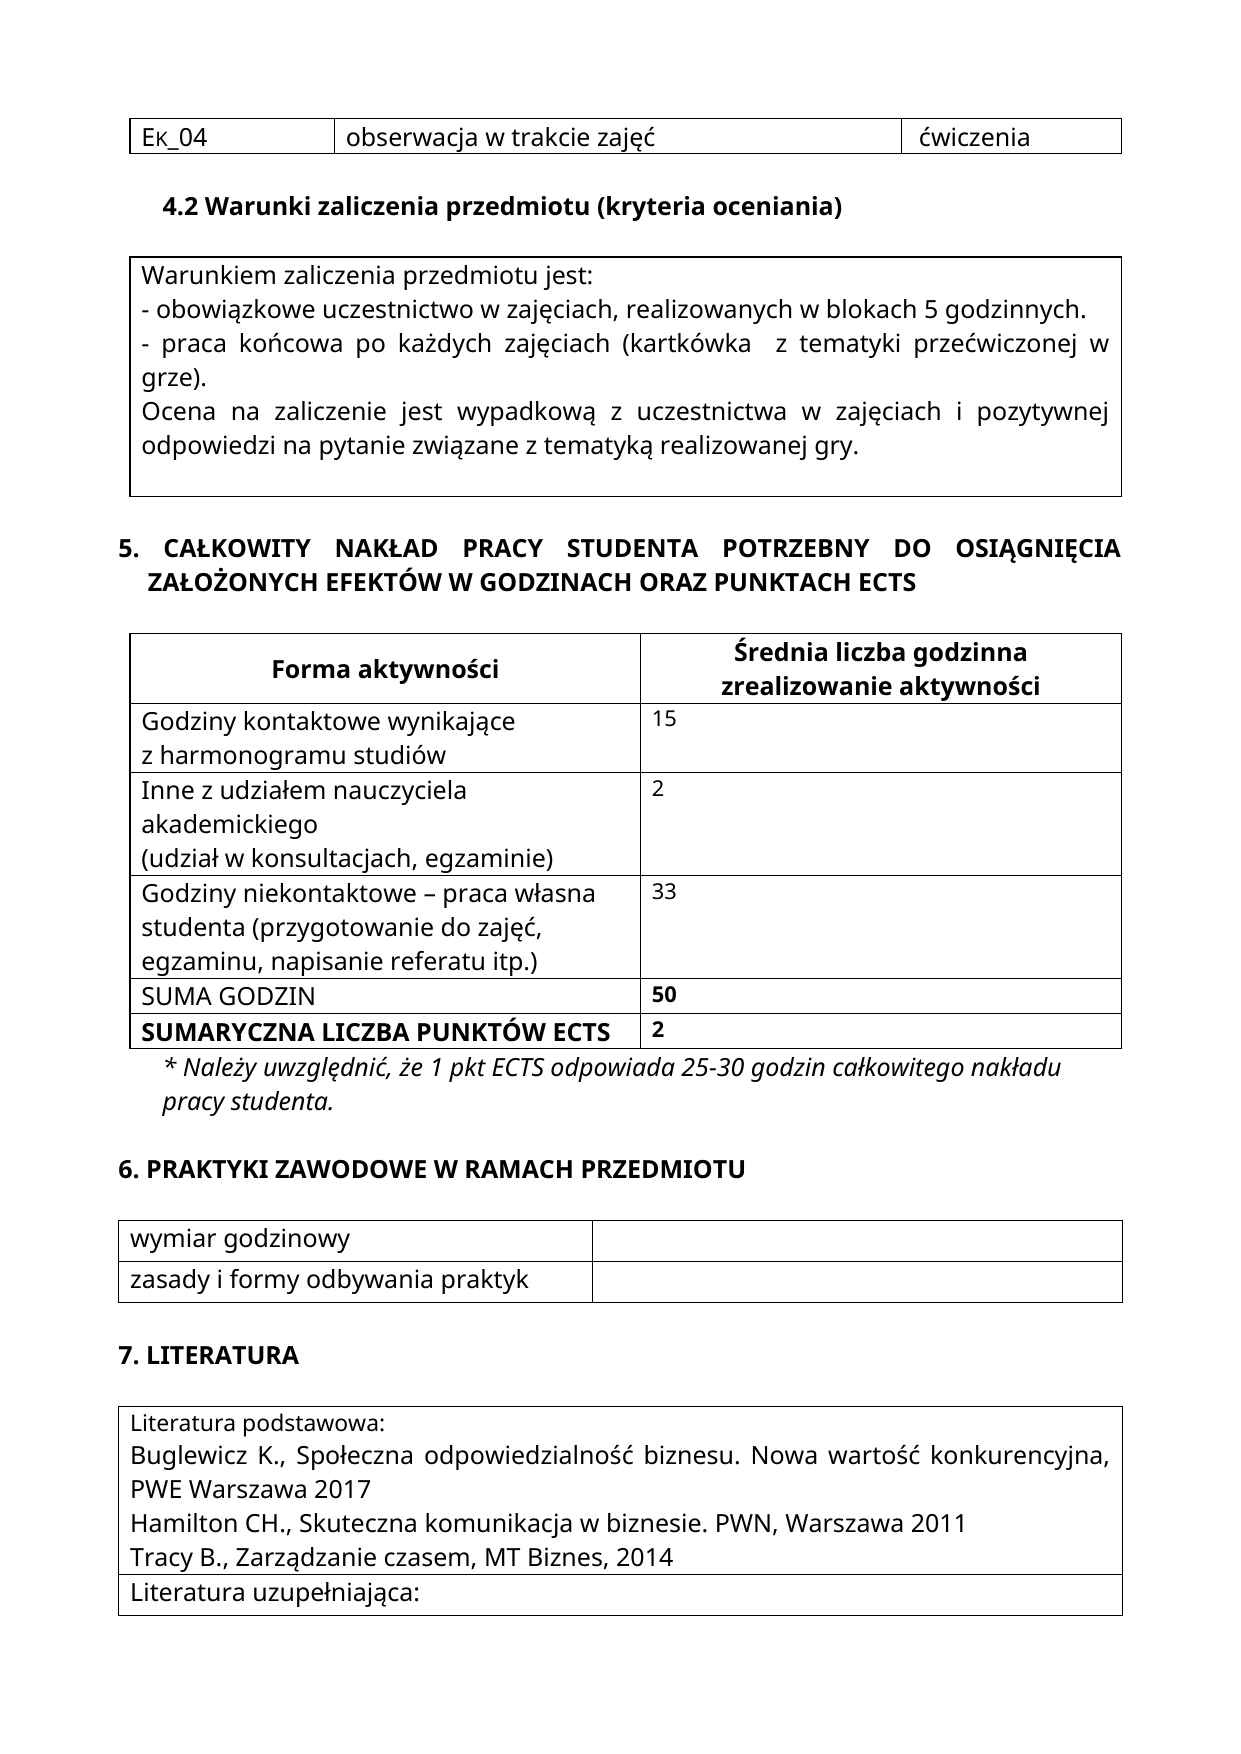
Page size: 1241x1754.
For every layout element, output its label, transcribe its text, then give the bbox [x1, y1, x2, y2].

text * Należy uwzględnić, że 1 pkt ECTS odpowiada 25-30 godzin całkowitego nakładu pracy studenta. [162, 1049, 1122, 1117]
table_cell Godziny kontaktowe wynikające z harmonogramu studiów [131, 704, 640, 772]
table_cell [593, 1262, 1122, 1302]
table_cell 33 [641, 876, 1121, 978]
table_cell 2 [641, 1014, 1121, 1048]
table_header Warunkiem zaliczenia przedmiotu jest: - obowiązkowe uczestnictwo w zajęciach, realizowanych w blokach 5 godzinnych. - praca końcowa po każdych zajęciach (kartkówka z tematyki przećwiczonej w grze). Ocena na zaliczenie jest wypadkową z uczestnictwa w zajęciach i pozytywnej odpowiedzi na pytanie związane z tematyką realizowanej gry. [131, 258, 1121, 496]
table_cell ćwiczenia [902, 119, 1121, 153]
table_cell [119, 1575, 1122, 1615]
table_header wymiar godzinowy [119, 1221, 592, 1261]
table_cell 15 [641, 704, 1121, 772]
table_cell 50 [641, 979, 1121, 1013]
table_cell SUMA GODZIN [131, 979, 640, 1013]
table_cell Godziny niekontaktowe – praca własna studenta (przygotowanie do zajęć, egzaminu, napisanie referatu itp.) [131, 876, 640, 978]
table_cell Ek_04 [131, 119, 334, 153]
text 6. PRAKTYKI ZAWODOWE W RAMACH PRZEDMIOTU [118, 1151, 1122, 1186]
table_cell 2 [641, 773, 1121, 875]
table_cell Inne z udziałem nauczyciela akademickiego (udział w konsultacjach, egzaminie) [131, 773, 640, 875]
table_header [593, 1221, 1122, 1261]
table_header Forma aktywności [131, 634, 640, 702]
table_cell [335, 119, 901, 153]
table_header Średnia liczba godzinna zrealizowanie aktywności [641, 634, 1121, 702]
text 7. LITERATURA [118, 1337, 1122, 1371]
table_header Literatura podstawowa: Buglewicz K., Społeczna odpowiedzialność biznesu. Nowa wartość konkurencyjna, PWE Warszawa 2017 Hamilton CH., Skuteczna komunikacja w biznesie. PWN, Warszawa 2011 Tracy B., Zarządzanie czasem, MT Biznes, 2014 [119, 1407, 1122, 1574]
table_cell SUMARYCZNA LICZBA PUNKTÓW ECTS [131, 1014, 640, 1048]
text 4.2 Warunki zaliczenia przedmiotu (kryteria oceniania) [162, 188, 1122, 222]
text 5. CAŁKOWITY NAKŁAD PRACY STUDENTA POTRZEBNY DO OSIĄGNIĘCIA ZAŁOŻONYCH EFEKTÓW W GODZINACH ORAZ PUNKTACH ECTS [118, 531, 1122, 599]
table_cell zasady i formy odbywania praktyk [119, 1262, 592, 1302]
